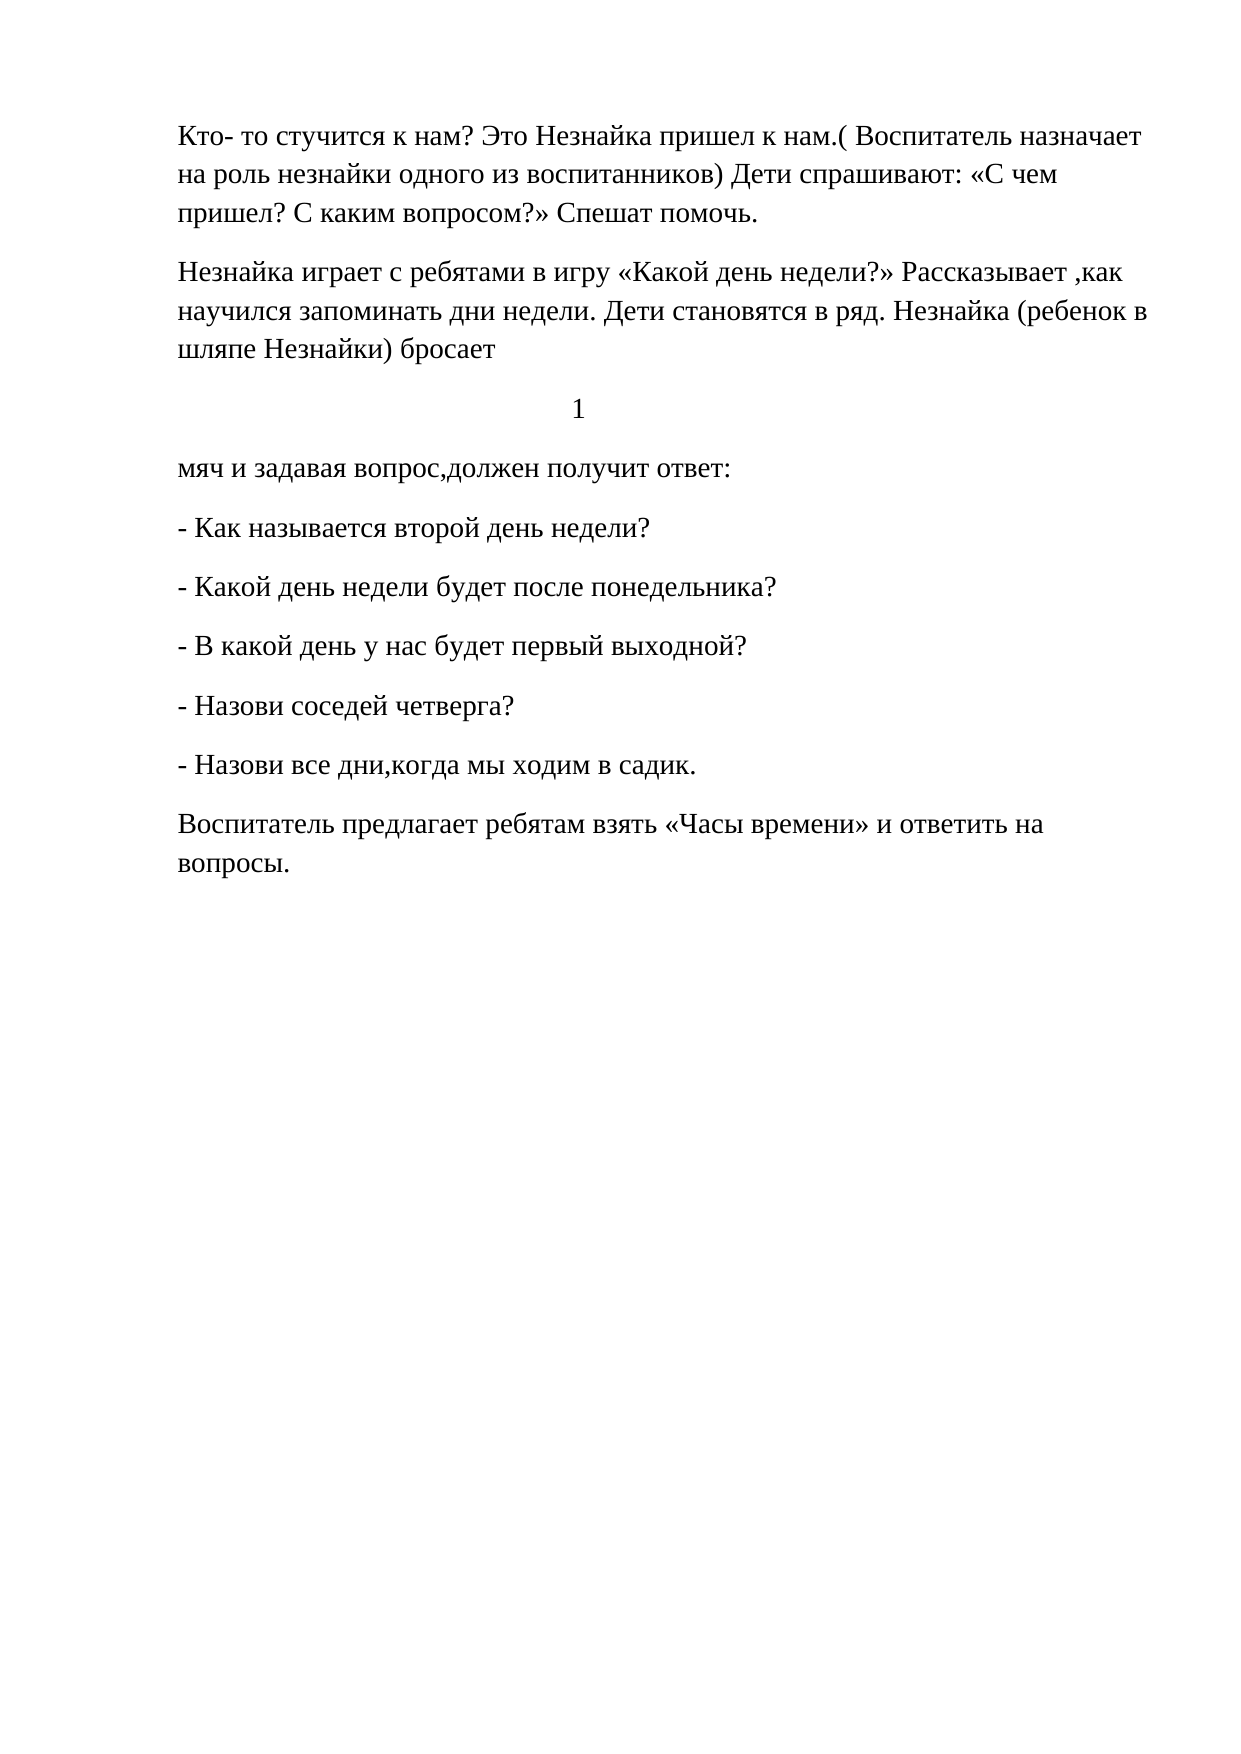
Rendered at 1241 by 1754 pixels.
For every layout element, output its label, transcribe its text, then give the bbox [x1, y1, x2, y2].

text Воспитатель предлагает ребятам взять «Часы времени» и ответить на вопросы. [177, 807, 1152, 879]
text 1 [177, 391, 1152, 424]
text - Назови все дни,когда мы ходим в садик. [177, 747, 1152, 781]
text - В какой день у нас будет первый выходной? [177, 628, 1152, 662]
text мяч и задавая вопрос,должен получит ответ: [177, 450, 1152, 484]
text - Как называется второй день недели? [177, 510, 1152, 543]
text Незнайка играет с ребятами в игру «Какой день недели?» Рассказывает ,как научился запоминать дни недели. Дети становятся в ряд. Незнайка (ребенок в шляпе Незнайки) бросает [177, 254, 1152, 365]
text - Назови соседей четверга? [177, 688, 1152, 721]
text Кто- то стучится к нам? Это Незнайка пришел к нам.( Воспитатель назначает на роль незнайки одного из воспитанников) Дети спрашивают: «С чем пришел? С каким вопросом?» Спешат помочь. [177, 118, 1152, 229]
text - Какой день недели будет после понедельника? [177, 569, 1152, 603]
